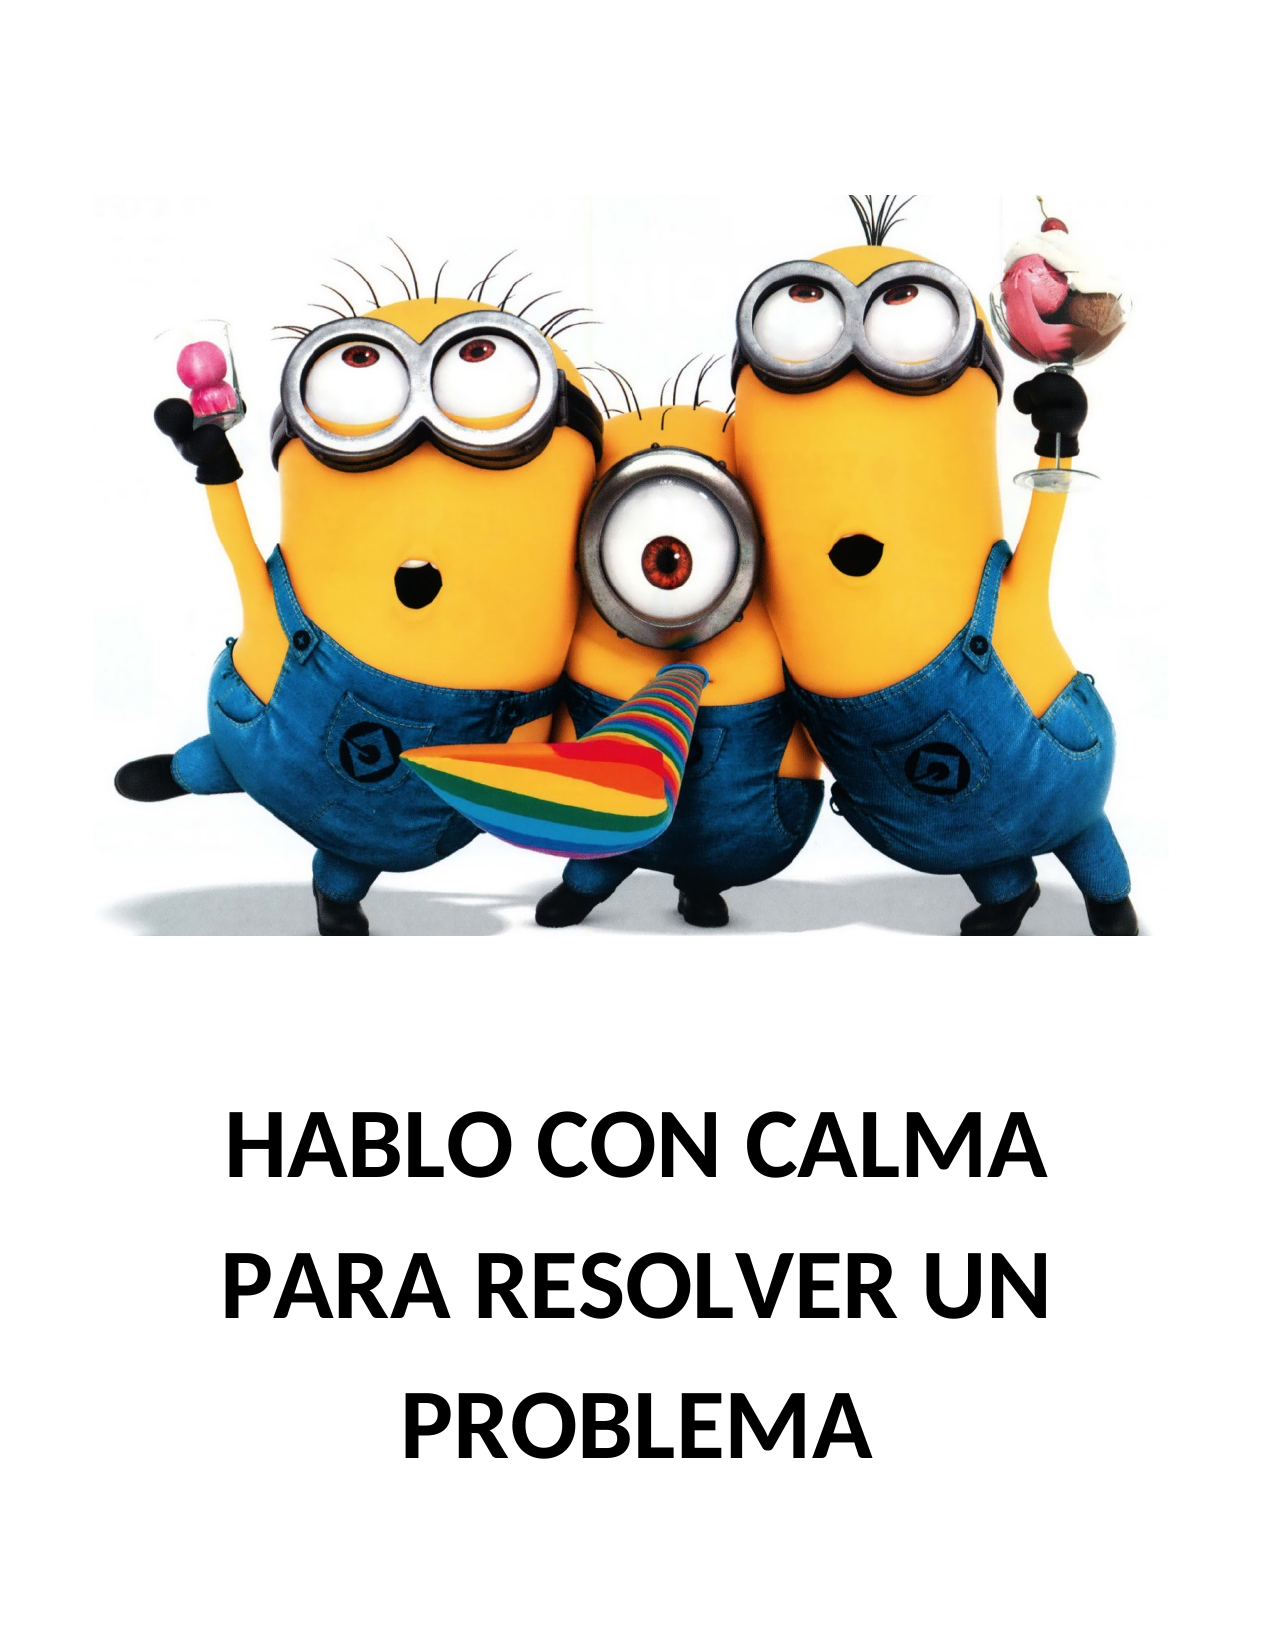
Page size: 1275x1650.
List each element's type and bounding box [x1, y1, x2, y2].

picture [93, 195, 1169, 936]
